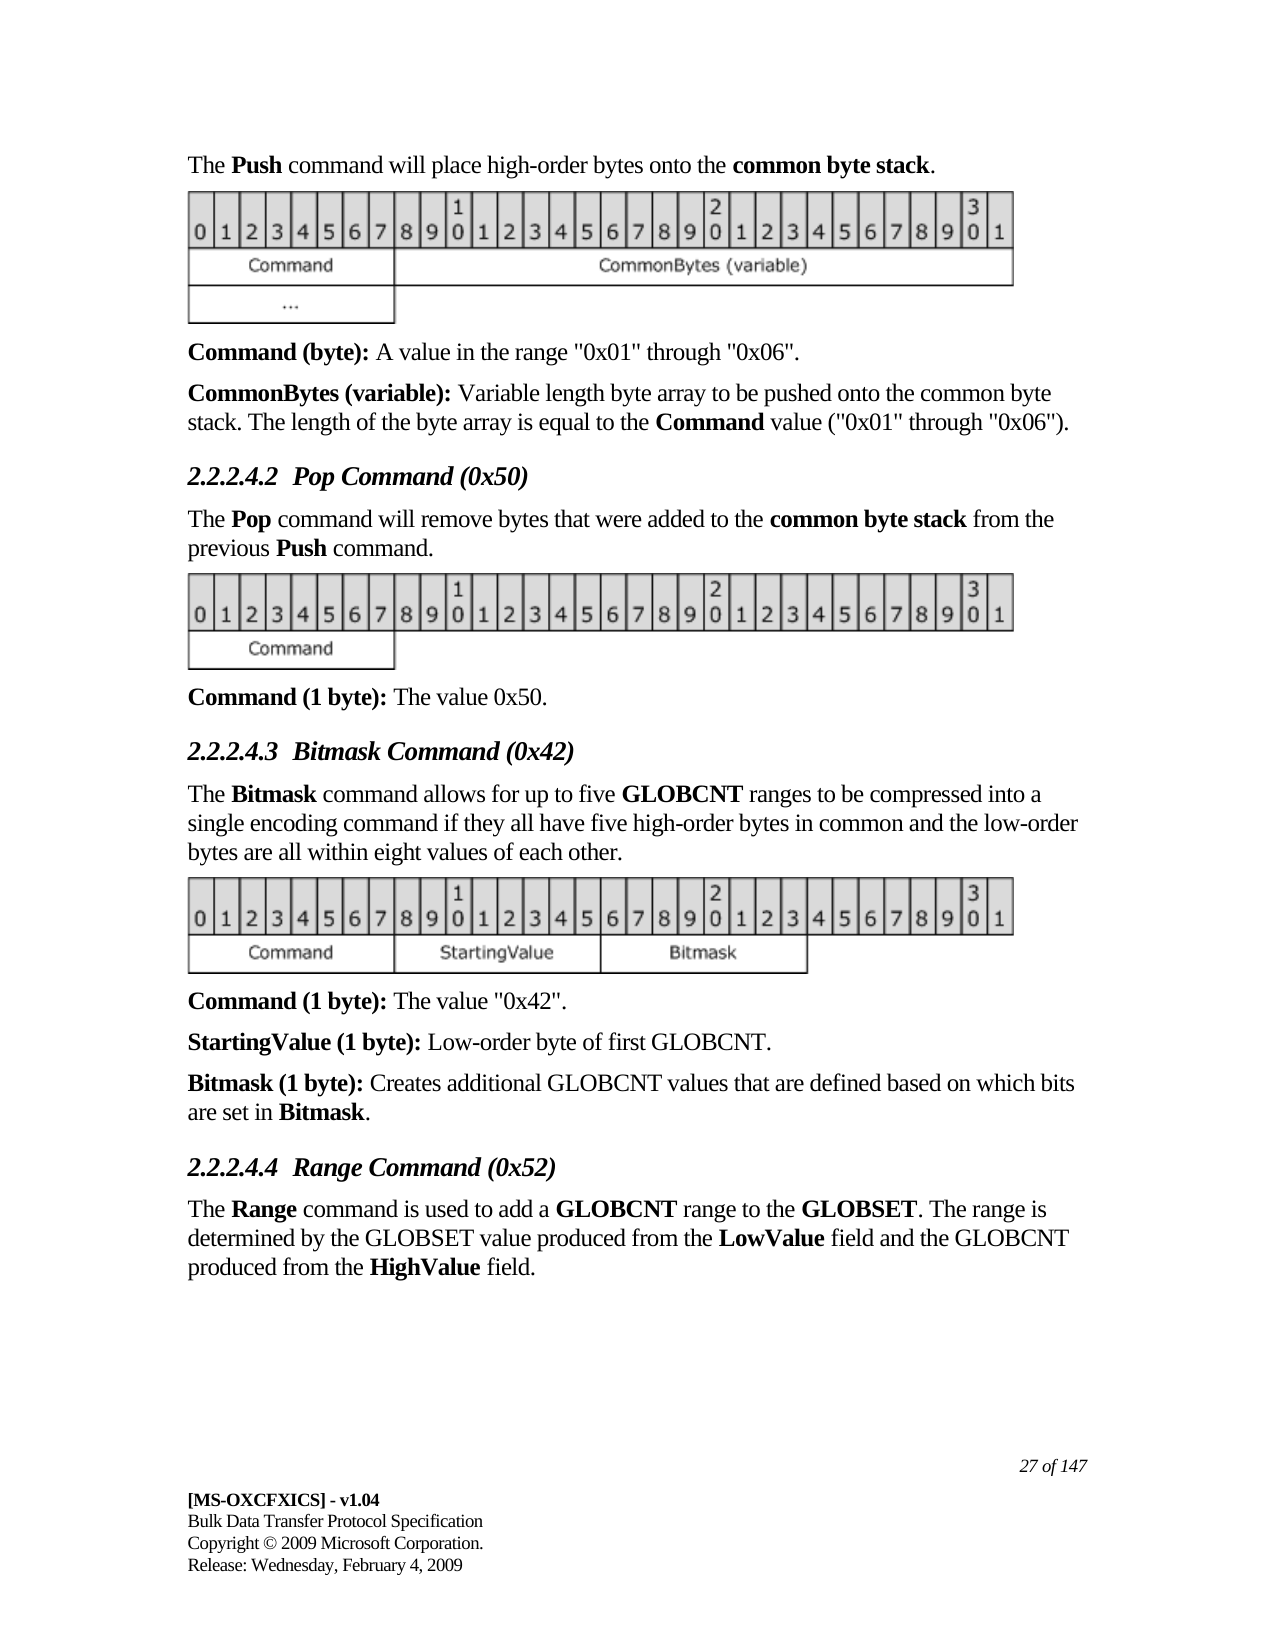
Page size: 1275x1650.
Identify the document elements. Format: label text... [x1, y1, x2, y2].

text The Bitmask command allows for up to five GLOBCNT ranges to be compressed into a single encoding command if they all have five high-order bytes in common and the low-order bytes are all within eight values of each other. [187, 779, 1087, 865]
text Command (1 byte): The value 0x50. [187, 682, 1087, 711]
picture [187, 877, 1014, 974]
text Bitmask (1 byte): Creates additional GLOBCNT values that are defined based on which bits are set in Bitmask. [187, 1068, 1087, 1126]
subtitle Range Command (0x52) [187, 1151, 1087, 1182]
text The Range command is used to add a GLOBCNT range to the GLOBSET. The range is determined by the GLOBSET value produced from the LowValue field and the GLOBCNT produced from the HighValue field. [187, 1194, 1087, 1281]
text CommonBytes (variable): Variable length byte array to be pushed onto the common byte stack. The length of the byte array is equal to the Command value ("0x01" through "0x06"). [187, 378, 1087, 435]
text The Push command will place high-order bytes onto the common byte stack. [187, 150, 1087, 179]
picture [187, 191, 1014, 324]
subtitle Pop Command (0x50) [187, 460, 1087, 491]
text The Pop command will remove bytes that were added to the common byte stack from the previous Push command. [187, 504, 1087, 561]
text Command (byte): A value in the range "0x01" through "0x06". [187, 337, 1087, 365]
text Command (1 byte): The value "0x42". [187, 986, 1087, 1014]
subtitle Bitmask Command (0x42) [187, 736, 1087, 767]
picture [187, 573, 1014, 670]
text StartingValue (1 byte): Low-order byte of first GLOBCNT. [187, 1027, 1087, 1056]
